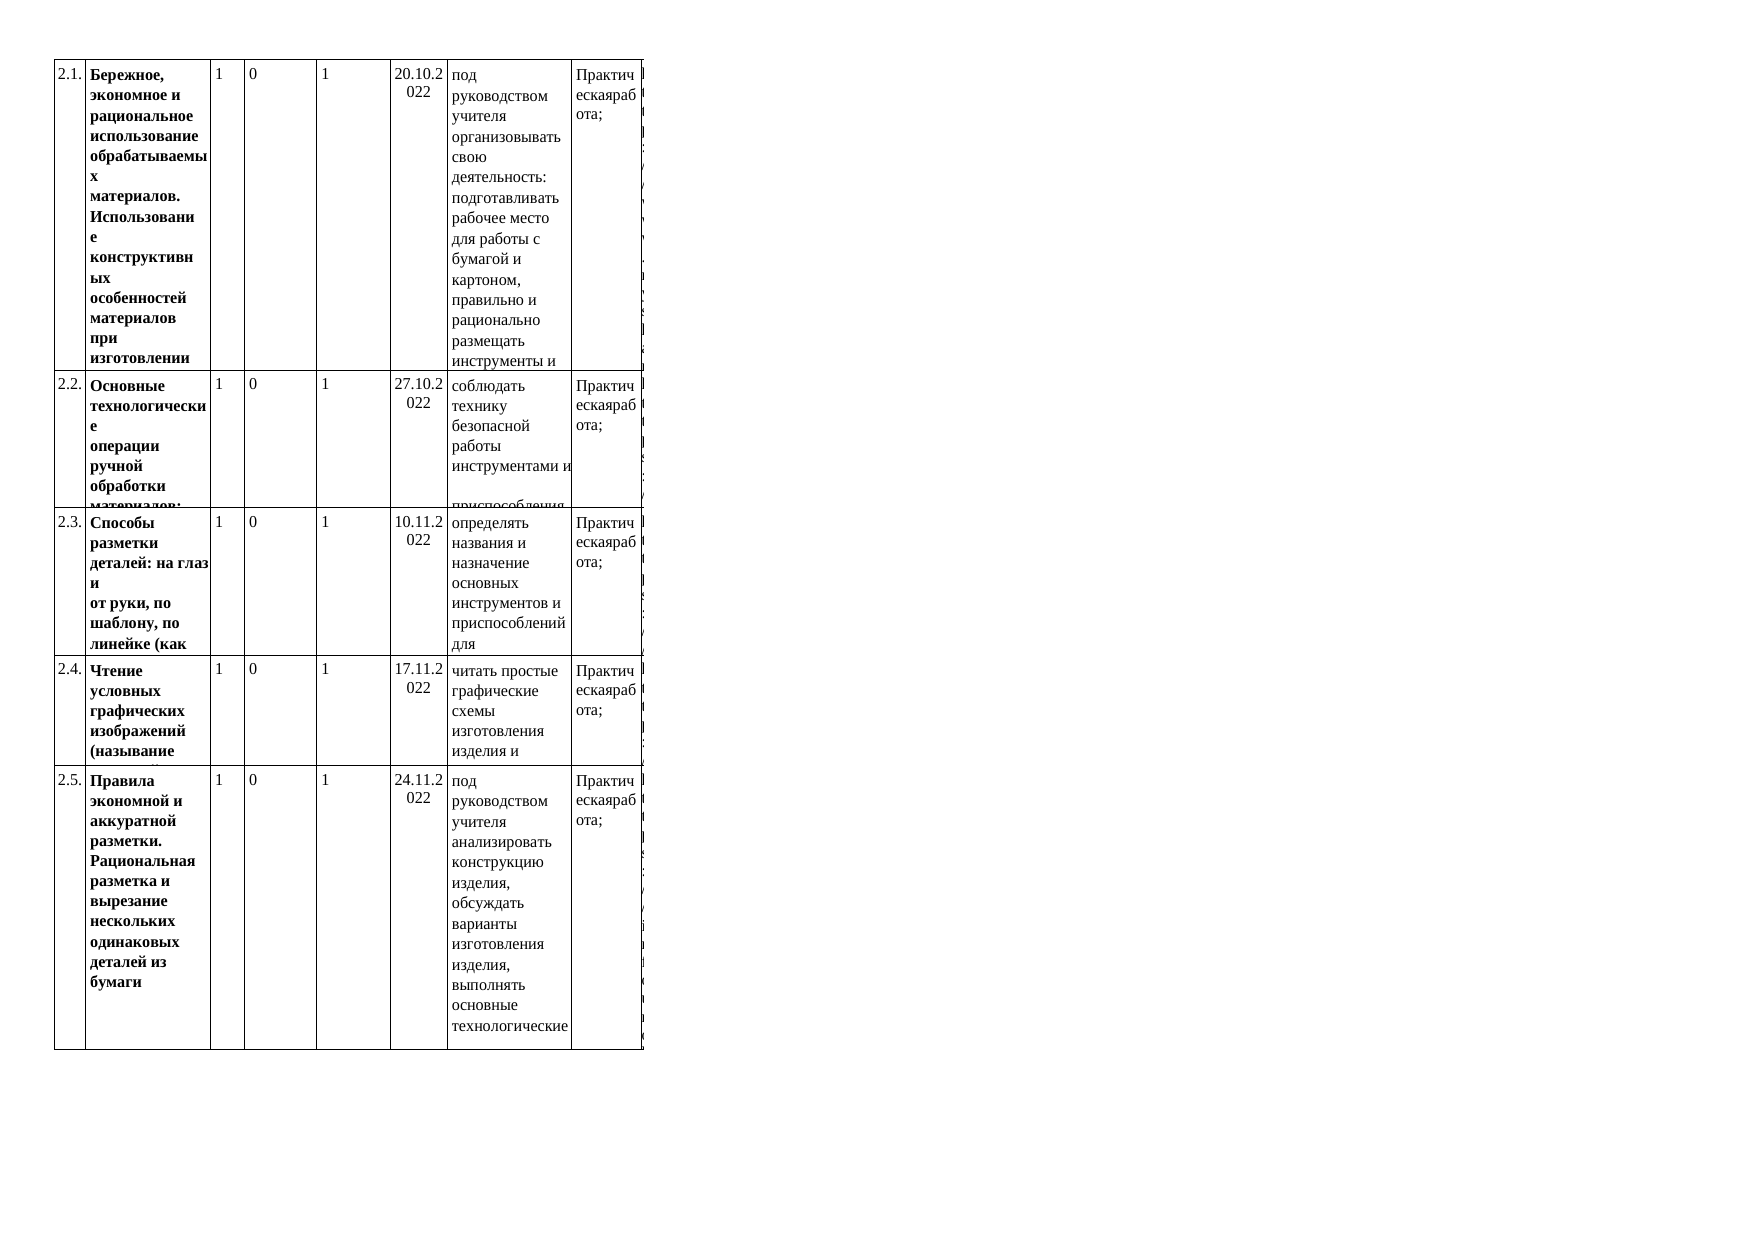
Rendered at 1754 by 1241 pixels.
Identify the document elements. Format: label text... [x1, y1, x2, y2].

table_cell 2.4. [55, 656, 85, 765]
table_cell 2.5. [55, 766, 85, 1049]
table_cell Основные технологические операции ручной обработки материалов: разметка деталей, выделение деталей, формообразование деталей, сборка изделия, отделка изделия или его деталей [86, 371, 210, 507]
table_header 2.1. [55, 60, 85, 369]
table_cell 17.11.2022 [391, 656, 447, 765]
table_header 1 [211, 60, 244, 369]
table_cell Чтение условных графических изображений (называние операций, способов и приёмов работы, последовательности изготовления изделий) [86, 656, 210, 765]
table_cell 1 [211, 508, 244, 654]
table_cell 0 [245, 508, 316, 654]
table_cell 1 [317, 656, 390, 765]
table_cell Практическаяработа; [572, 508, 641, 654]
table_cell определять названия и назначение основных инструментов и приспособлений для ручного труда (линейка, карандаш, ножницы, шаблон и др.), использовать их в практической работе; Готовность обучающихся к саморазвитию.; [448, 508, 571, 654]
table_header под руководством учителя организовывать свою деятельность: подготавливать рабочее место для работы с бумагой и картоном, правильно и рационально размещать инструменты и материалы в соответствии с индивидуальными особенностями обучающихся, в процессе выполнения изделия контролировать и при необходимости восстанавливать порядок на рабочем месте; убирать рабочее место; Достижение личностных результатов в рамках реализации модуля "Школьный урок" рабочей программы воспитания.; [448, 60, 571, 369]
table_cell Практическаяработа; [572, 766, 641, 1049]
table_cell Правила экономной и аккуратной разметки. Рациональная разметка и вырезание нескольких одинаковых деталей из бумаги [86, 766, 210, 1049]
table_cell 0 [245, 766, 316, 1049]
table_cell 2.2. [55, 371, 85, 507]
table_header 20.10.2022 [391, 60, 447, 369]
table_header Бережное, экономное и рациональное использование обрабатываемых материалов. Использование конструктивных особенностей материалов при изготовлении изделий [86, 60, 210, 369]
table_cell читать простые графические схемы изготовления изделия и выполнять изделие по заданной схеме под руководством учителя; Готовность обучающихся к саморазвитию.; [448, 656, 571, 765]
table_cell Практическаяработа; [572, 656, 641, 765]
table_cell 1 [317, 371, 390, 507]
table_cell 1 [317, 766, 390, 1049]
table_cell 10.11.2022 [391, 508, 447, 654]
table_cell 1 [317, 508, 390, 654]
table_cell 1 [211, 766, 244, 1049]
table_cell 1 [211, 371, 244, 507]
table_header 1 [317, 60, 390, 369]
table_cell соблюдать технику безопасной работы инструментами и приспособлениями; Готовность обучающихся к саморазвитию.; [448, 371, 571, 507]
table_cell 24.11.2022 [391, 766, 447, 1049]
table_header 0 [245, 60, 316, 369]
table_cell под руководством учителя анализировать конструкцию изделия, обсуждать варианты изготовления изделия, выполнять основные технологические операции ручной обработки материалов: разметку деталей, выделение деталей, формообразование деталей, сборку изделия и отделку изделия или его деталей по заданному образцу; Достижение личностных результатов в рамках реализации модуля "Школьный урок" рабочей программы воспитания.; [448, 766, 571, 1049]
table_cell Способы разметки деталей: на глаз и от руки, по шаблону, по линейке (как направляющему инструменту без откладывания размеров) с опорой на рисунки, графическую инструкцию, простейшую схему [86, 508, 210, 654]
table_cell 0 [245, 371, 316, 507]
table_cell 27.10.2022 [391, 371, 447, 507]
table_cell Практическаяработа; [572, 371, 641, 507]
table_cell 0 [245, 656, 316, 765]
table_cell 1 [211, 656, 244, 765]
table_cell 2.3. [55, 508, 85, 654]
table_header Практическаяработа; [572, 60, 641, 369]
